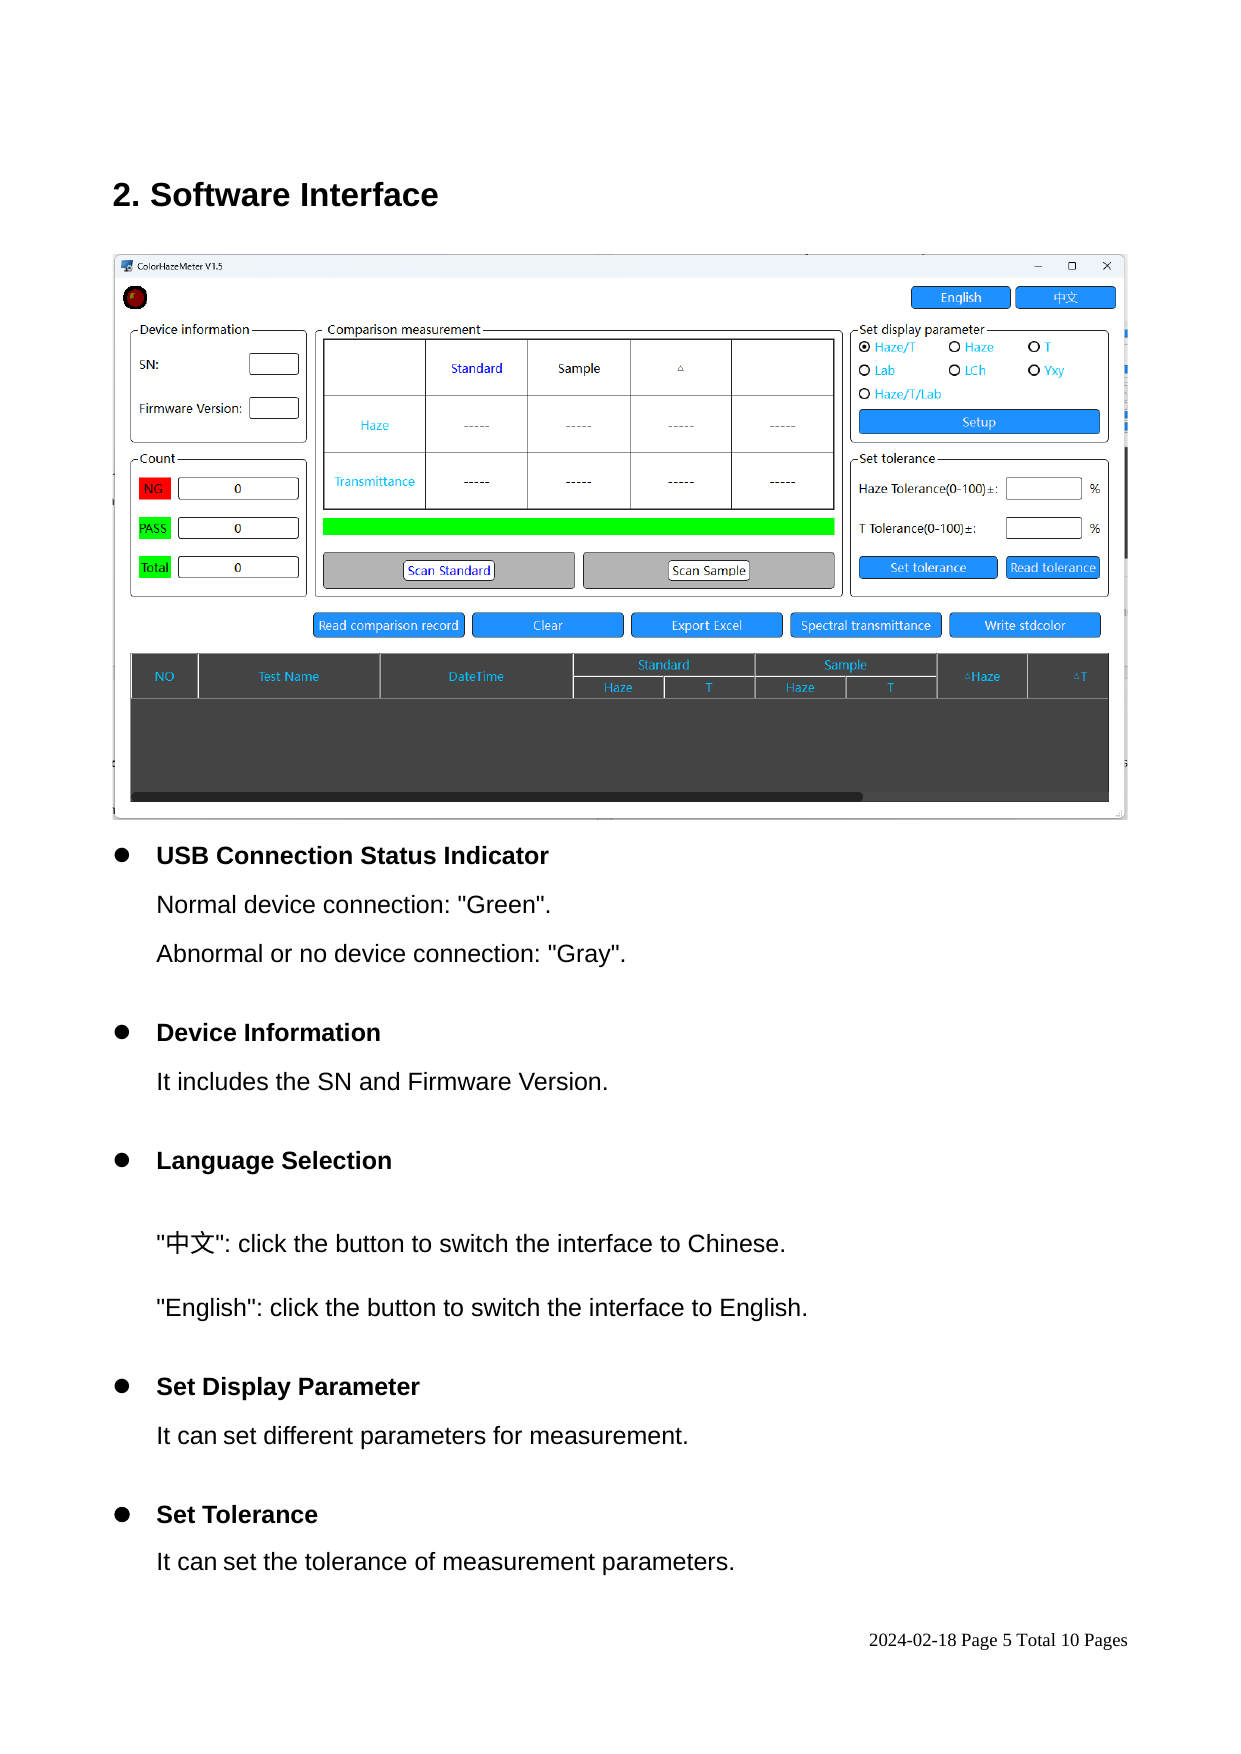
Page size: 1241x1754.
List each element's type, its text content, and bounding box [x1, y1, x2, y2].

list Set Display Parameter It can set different parameters for measurement. [112, 1370, 1128, 1451]
list Device Information It includes the SN and Firmware Version. [112, 1016, 1128, 1098]
text It can set the tolerance of measurement parameters. [156, 1545, 1128, 1578]
list USB Connection Status Indicator Normal device connection: "Green". Abnormal or no device connection: "Gray". [112, 839, 1128, 969]
picture [112, 254, 1128, 820]
list Language Selection "中文": click the button to switch the interface to Chinese. "English": click the button to switch the interface to English. [112, 1144, 1128, 1323]
subtitle Software Interface [112, 162, 1128, 227]
list Set Tolerance [112, 1498, 1128, 1531]
